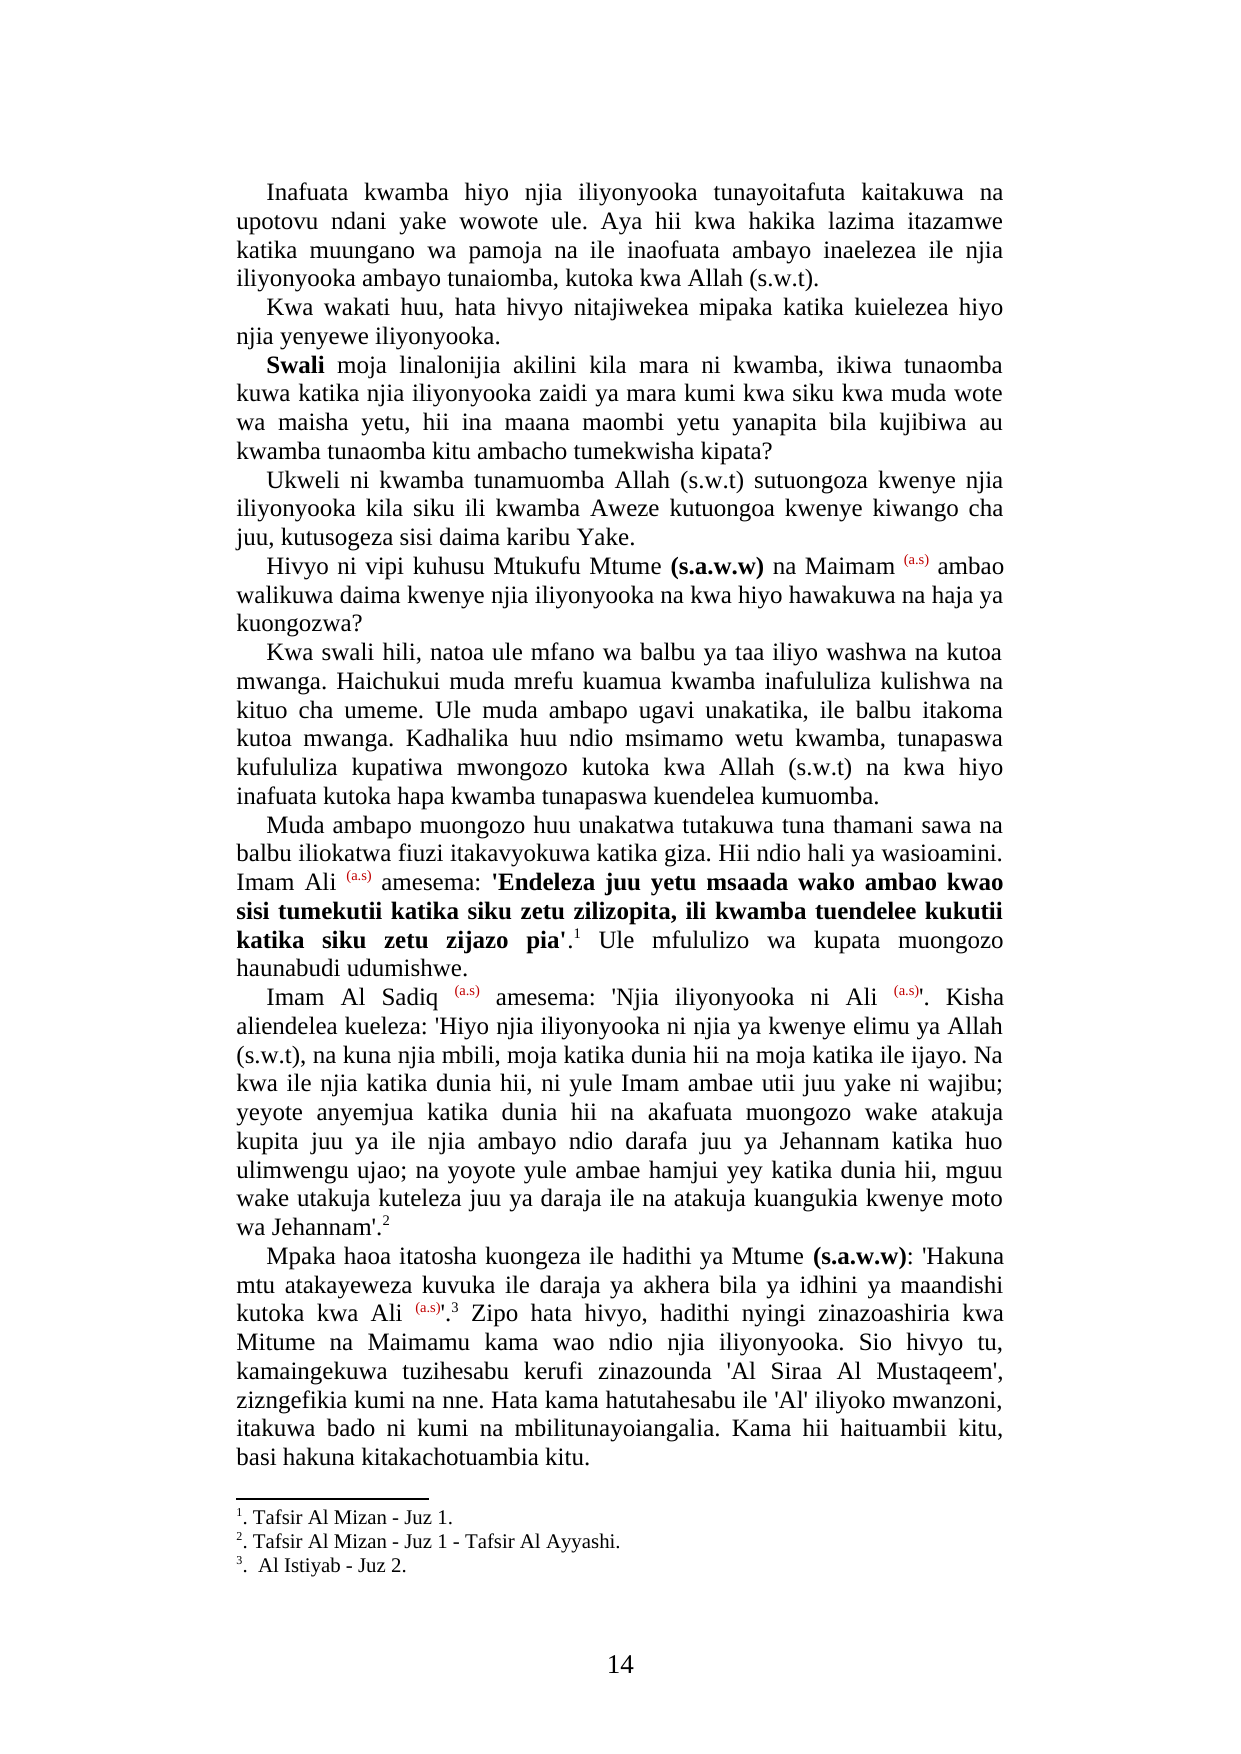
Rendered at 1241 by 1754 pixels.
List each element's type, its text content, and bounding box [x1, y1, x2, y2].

text Kwa swali hili, natoa ule mfano wa balbu ya taa iliyo washwa na kutoa mwanga. Haichukui muda mrefu kuamua kwamba inafululiza kulishwa na kituo cha umeme. Ule muda ambapo ugavi unakatika, ile balbu itakoma kutoa mwanga. Kadhalika huu ndio msimamo wetu kwamba, tunapaswa kufululiza kupatiwa mwongozo kutoka kwa Allah (s.w.t) na kwa hiyo inafuata kutoka hapa kwamba tunapaswa kuendelea kumuomba. [236, 637, 1004, 810]
text Kwa wakati huu, hata hivyo nitajiwekea mipaka katika kuielezea hiyo njia yenyewe iliyonyooka. [236, 292, 1004, 350]
text Imam Al Sadiq (a.s) amesema: 'Njia iliyonyooka ni Ali (a.s)'. Kisha aliendelea kueleza: 'Hiyo njia iliyonyooka ni njia ya kwenye elimu ya Allah (s.w.t), na kuna njia mbili, moja katika dunia hii na moja katika ile ijayo. Na kwa ile njia katika dunia hii, ni yule Imam ambae utii juu yake ni wajibu; yeyote anyemjua katika dunia hii na akafuata muongozo wake atakuja kupita juu ya ile njia ambayo ndio darafa juu ya Jehannam katika huo ulimwengu ujao; na yoyote yule ambae hamjui yey katika dunia hii, mguu wake utakuja kuteleza juu ya daraja ile na atakuja kuangukia kwenye moto wa Jehannam'. [236, 982, 1004, 1241]
text Inafuata kwamba hiyo njia iliyonyooka tunayoitafuta kaitakuwa na upotovu ndani yake wowote ule. Aya hii kwa hakika lazima itazamwe katika muungano wa pamoja na ile inaofuata ambayo inaelezea ile njia iliyonyooka ambayo tunaiomba, kutoka kwa Allah (s.w.t). [236, 177, 1004, 292]
text Ukweli ni kwamba tunamuomba Allah (s.w.t) sutuongoza kwenye njia iliyonyooka kila siku ili kwamba Aweze kutuongoa kwenye kiwango cha juu, kutusogeza sisi daima karibu Yake. [236, 465, 1004, 551]
text Mpaka haoa itatosha kuongeza ile hadithi ya Mtume (s.a.w.w): 'Hakuna mtu atakayeweza kuvuka ile daraja ya akhera bila ya idhini ya maandishi kutoka kwa Ali (a.s)'. Zipo hata hivyo, hadithi nyingi zinazoashiria kwa Mitume na Maimamu kama wao ndio njia iliyonyooka. Sio hivyo tu, kamaingekuwa tuzihesabu kerufi zinazounda 'Al Siraa Al Mustaqeem', zizngefikia kumi na nne. Hata kama hatutahesabu ile 'Al' iliyoko mwanzoni, itakuwa bado ni kumi na mbilitunayoiangalia. Kama hii haituambii kitu, basi hakuna kitakachotuambia kitu. [236, 1241, 1004, 1471]
text Swali moja linalonijia akilini kila mara ni kwamba, ikiwa tunaomba kuwa katika njia iliyonyooka zaidi ya mara kumi kwa siku kwa muda wote wa maisha yetu, hii ina maana maombi yetu yanapita bila kujibiwa au kwamba tunaomba kitu ambacho tumekwisha kipata? [236, 350, 1004, 465]
text Hivyo ni vipi kuhusu Mtukufu Mtume (s.a.w.w) na Maimam (a.s) ambao walikuwa daima kwenye njia iliyonyooka na kwa hiyo hawakuwa na haja ya kuongozwa? [236, 551, 1004, 637]
text Muda ambapo muongozo huu unakatwa tutakuwa tuna thamani sawa na balbu iliokatwa fiuzi itakavyokuwa katika giza. Hii ndio hali ya wasioamini. Imam Ali (a.s) amesema: 'Endeleza juu yetu msaada wako ambao kwao sisi tumekutii katika siku zetu zilizopita, ili kwamba tuendelee kukutii katika siku zetu zijazo pia'. Ule mfululizo wa kupata muongozo haunabudi udumishwe. [236, 810, 1004, 982]
